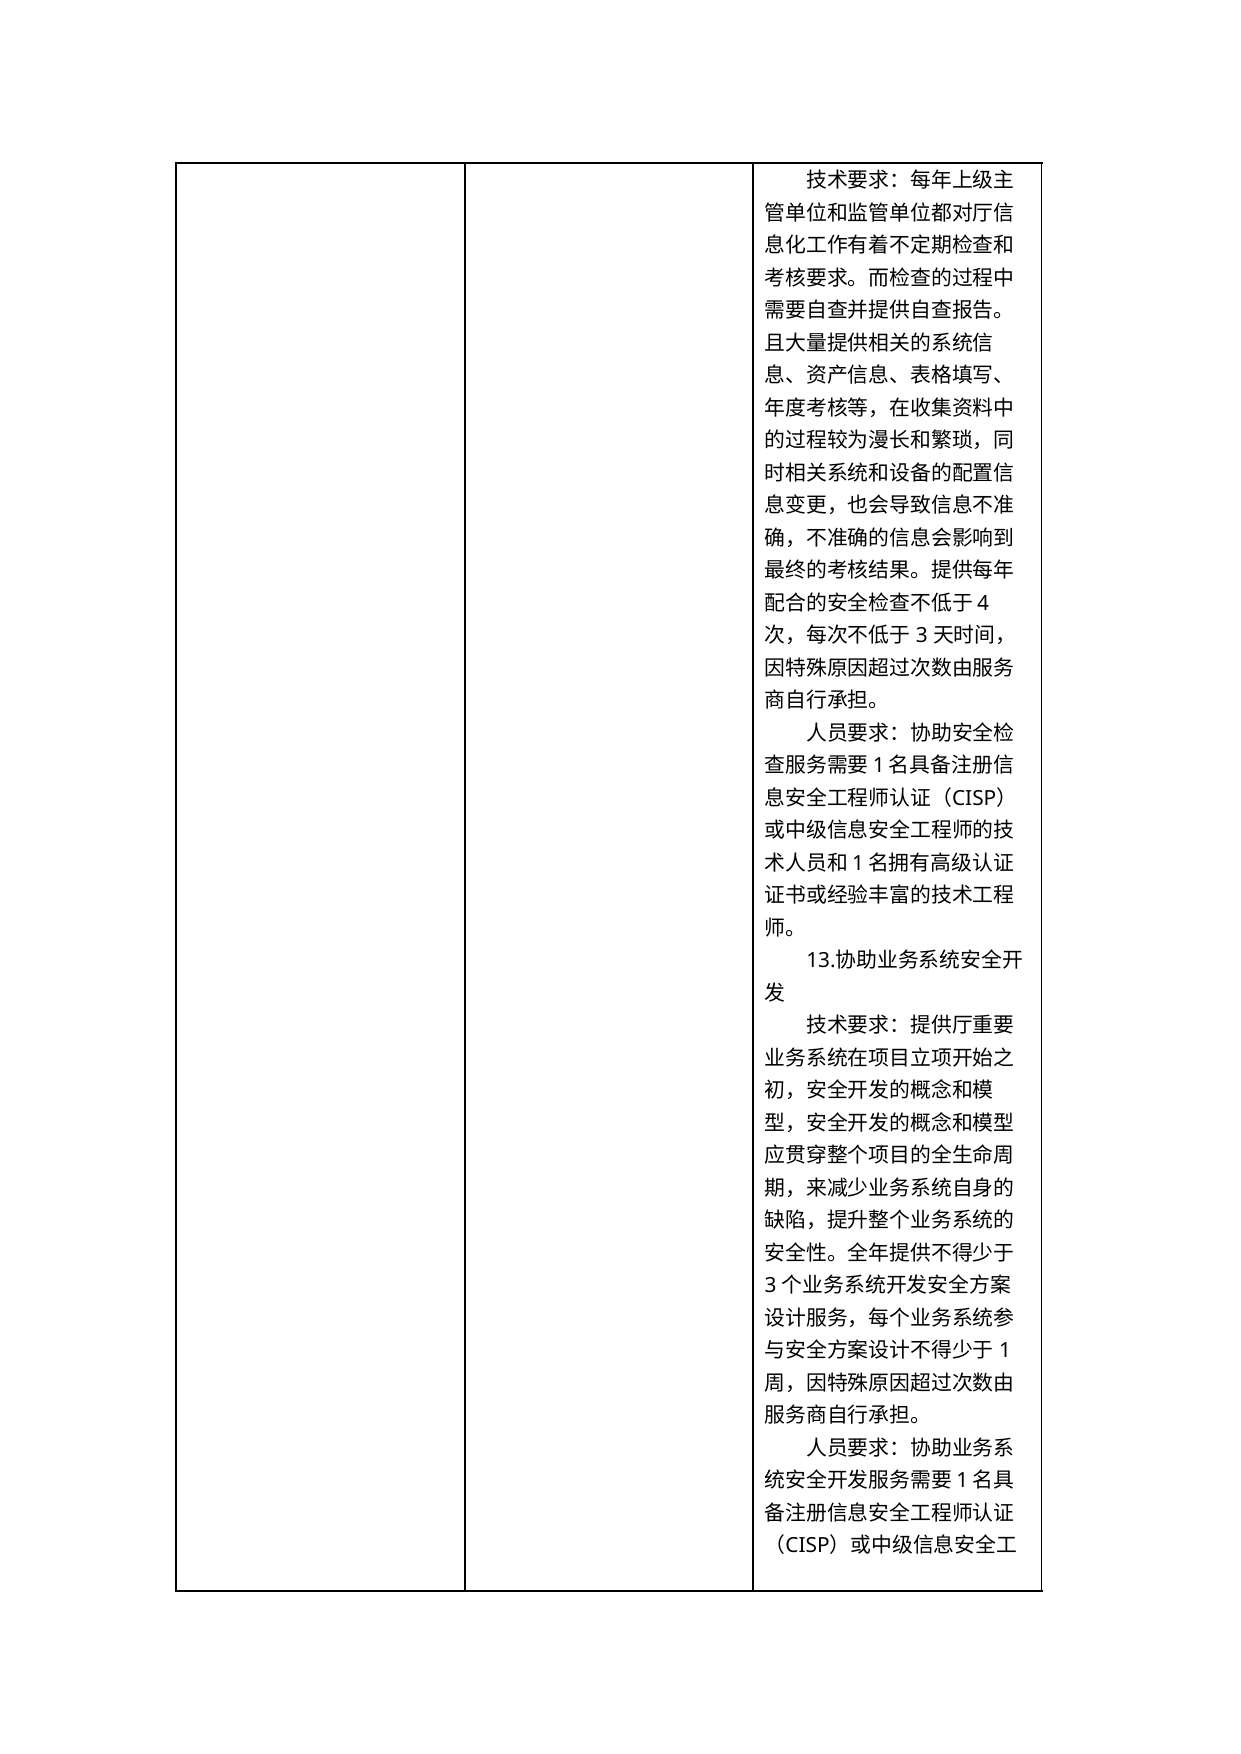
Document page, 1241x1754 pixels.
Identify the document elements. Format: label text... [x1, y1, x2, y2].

table_cell 1 [177, 164, 464, 1590]
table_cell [754, 164, 1041, 1590]
table_cell [466, 164, 752, 1590]
